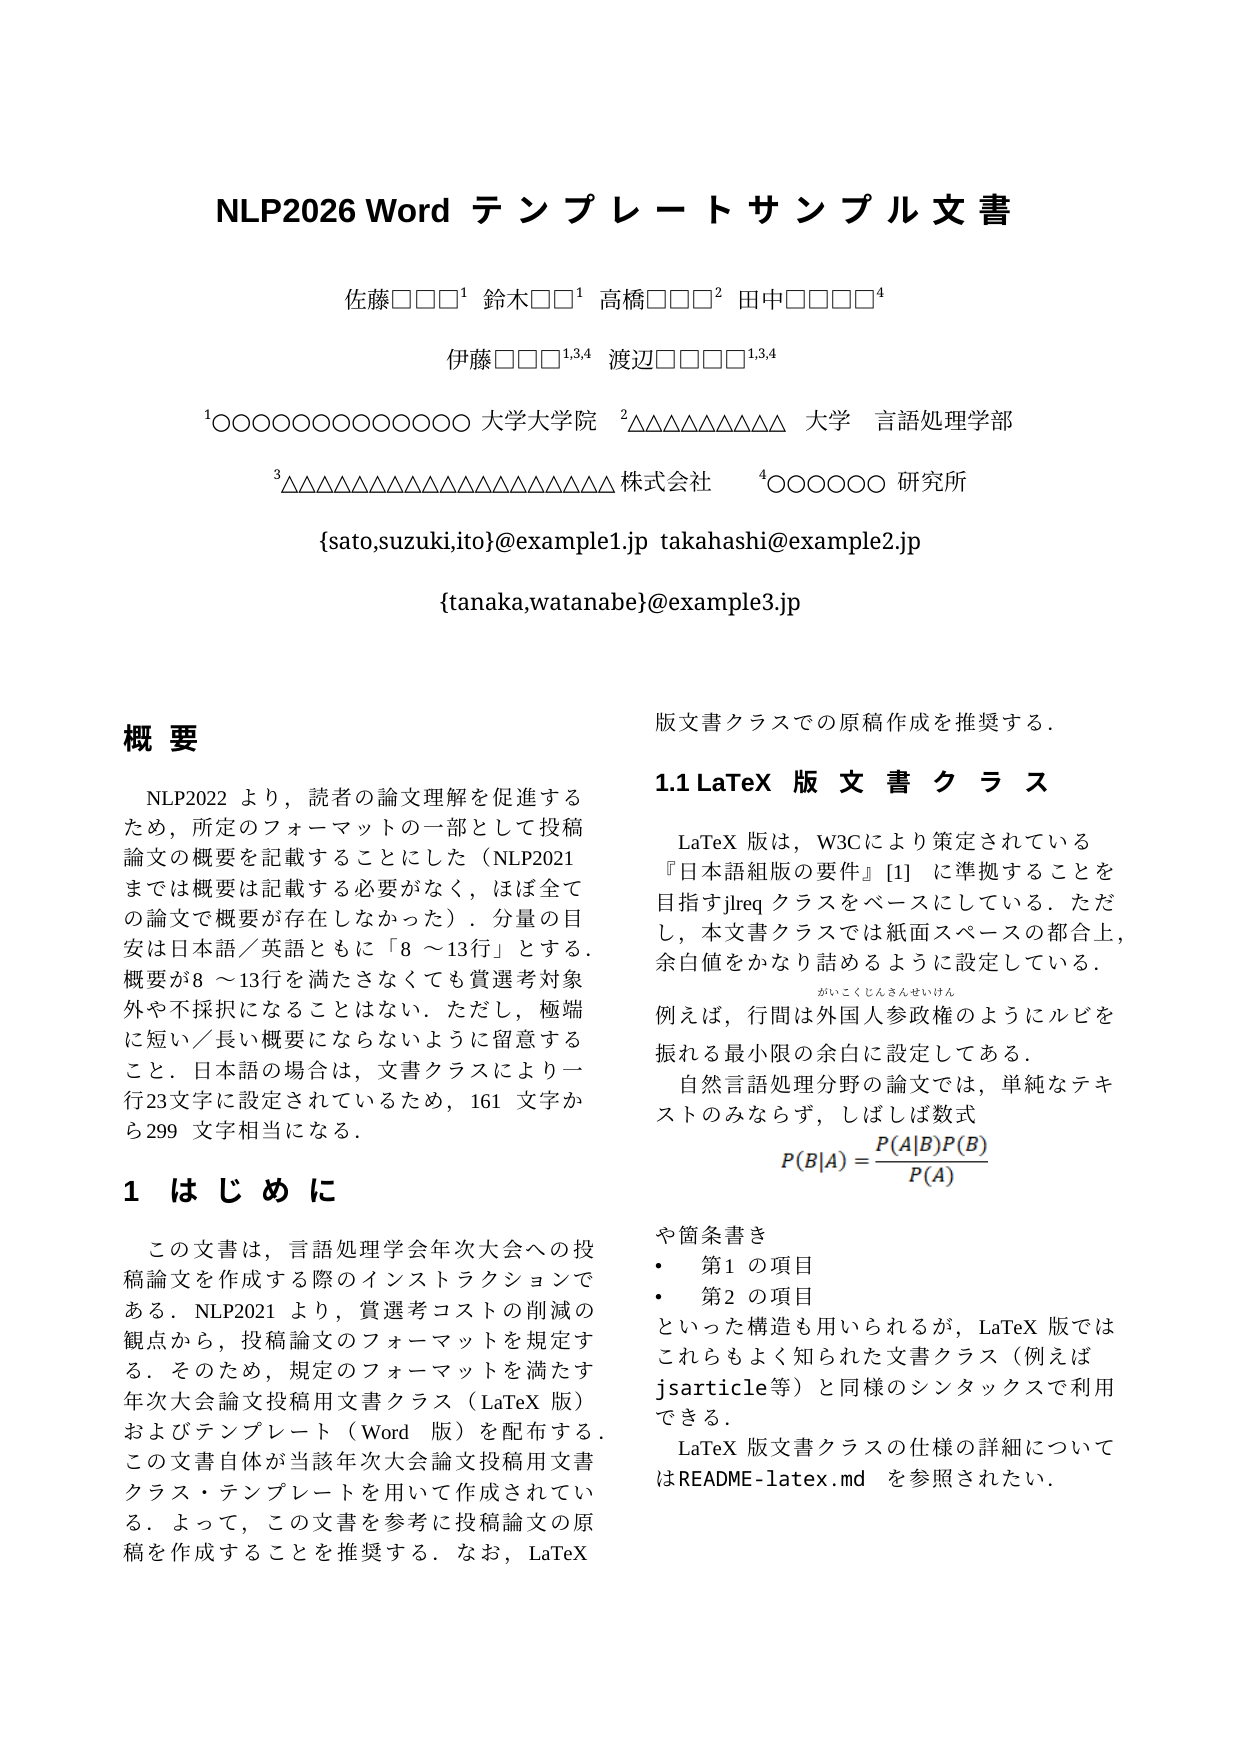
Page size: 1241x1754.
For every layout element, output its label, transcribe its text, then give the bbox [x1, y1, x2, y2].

text NLP2022より，読者の論文理解を促進するため，所定のフォーマットの一部として投稿論文の概要を記載することにした（NLP2021までは概要は記載する必要がなく，ほぼ全ての論文で概要が存在しなかった）．分量の目安は日本語／英語ともに「8〜13行」とする．概要が8〜13行を満たさなくても賞選考対象外や不採択になることはない．ただし，極端に短い／長い概要にならないように留意すること．日本語の場合は，文書クラスにより一行23文字に設定されているため，161文字から299文字相当になる． [123, 781, 598, 1145]
text や箇条書き [642, 1219, 1117, 1250]
subtitle 1.1 LaTeX版文書クラス [642, 751, 1117, 811]
picture [781, 1128, 988, 1192]
text 佐藤□□□1 鈴木□□1 高橋□□□2 田中□□□□4 伊藤□□□1,3,4 渡辺□□□□1,3,4 [123, 268, 1117, 389]
subtitle 概要 [123, 706, 598, 767]
subtitle 1 はじめに [123, 1159, 598, 1219]
list 第2の項目 [642, 1280, 1117, 1310]
text LaTeX版は，W3Cにより策定されている『日本語組版の要件』[1]に準拠することを目指すjlreqクラスをベースにしている．ただし，本文書クラスでは紙面スペースの都合上，余白値をかなり詰めるように設定している．例えば，行間はのようにルビを振れる最小限の余白に設定してある． [642, 825, 1117, 1068]
list 第1の項目 [642, 1250, 1117, 1280]
text 自然言語処理分野の論文では，単純なテキストのみならず，しばしば数式 [642, 1068, 1117, 1128]
text この文書は，言語処理学会年次大会への投稿論文を作成する際のインストラクションである．NLP2021より，賞選考コストの削減の観点から，投稿論文のフォーマットを規定する．そのため，規定のフォーマットを満たす年次大会論文投稿用文書クラス（LaTeX版）およびテンプレート（Word版）を配布する．この文書自体が当該年次大会論文投稿用文書クラス・テンプレートを用いて作成されている．よって，この文書を参考に投稿論文の原稿を作成することを推奨する．なお，LaTeX版文書クラスでの原稿作成を推奨する． [123, 1233, 598, 1567]
text 1○○○○○○○○○○○○○大学大学院 2△△△△△△△△△大学 言語処理学部 3△△△△△△△△△△△△△△△△△△△株式会社 4○○○○○○研究所 {sato,suzuki,ito}@example1.jp takahashi@example2.jp {tanaka,watanabe}@example3.jp [123, 389, 1117, 662]
text といった構造も用いられるが，LaTeX版ではこれらもよく知られた文書クラス（例えばjsarticle等）と同様のシンタックスで利用できる． [642, 1310, 1117, 1432]
text NLP2026 Wordテンプレートサンプル文書 [123, 177, 1117, 238]
text LaTeX版文書クラスの仕様の詳細についてはREADME-latex.mdを参照されたい． [642, 1432, 1117, 1492]
